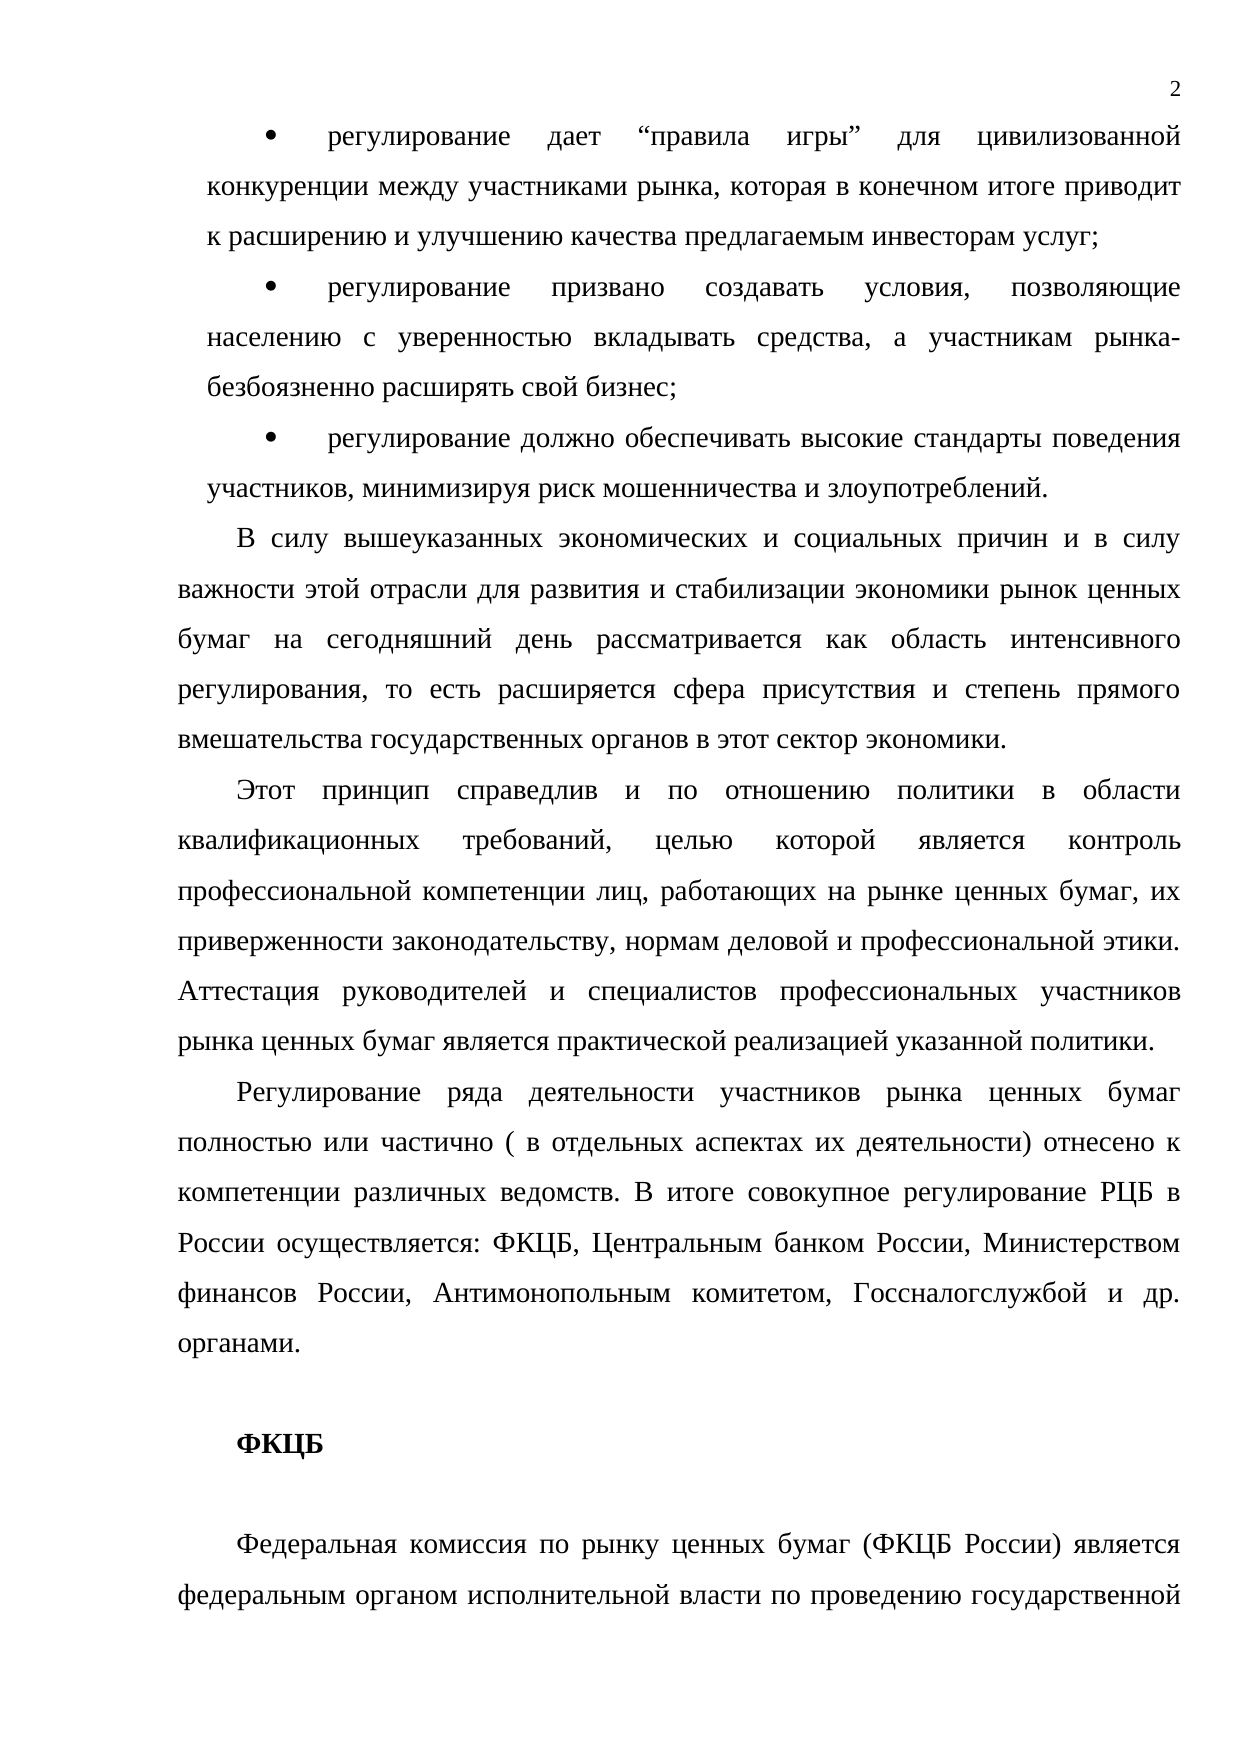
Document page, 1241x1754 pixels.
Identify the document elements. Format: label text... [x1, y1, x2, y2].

list регулирование призвано создавать условия, позволяющие населению с уверенностью вкладывать средства, а участникам рынка- безбоязненно расширять свой бизнес; [207, 269, 1181, 403]
list Регулирование ряда деятельности участников рынка ценных бумаг полностью или частично ( в отдельных аспектах их деятельности) отнесено к компетенции различных ведомств. В итоге совокупное регулирование РЦБ в России осуществляется: ФКЦБ, Центральным банком России, Министерством финансов России, Антимонопольным комитетом, Госсналогслужбой и др. органами. [177, 1074, 1181, 1359]
list регулирование должно обеспечивать высокие стандарты поведения участников, минимизируя риск мошенничества и злоупотреблений. [207, 420, 1181, 504]
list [177, 1527, 1181, 1611]
list В силу вышеуказанных экономических и социальных причин и в силу важности этой отрасли для развития и стабилизации экономики рынок ценных бумаг на сегодняшний день рассматривается как область интенсивного регулирования, то есть расширяется сфера присутствия и степень прямого вмешательства государственных органов в этот сектор экономики. [177, 521, 1181, 755]
list Этот принцип справедлив и по отношению политики в области квалификационных требований, целью которой является контроль профессиональной компетенции лиц, работающих на рынке ценных бумаг, их приверженности законодательству, нормам деловой и профессиональной этики. Аттестация руководителей и специалистов профессиональных участников рынка ценных бумаг является практической реализацией указанной политики. [177, 772, 1181, 1057]
list ФКЦБ [177, 1426, 1181, 1460]
list регулирование дает “правила игры” для цивилизованной конкуренции между участниками рынка, которая в конечном итоге приводит к расширению и улучшению качества предлагаемым инвесторам услуг; [207, 118, 1181, 252]
